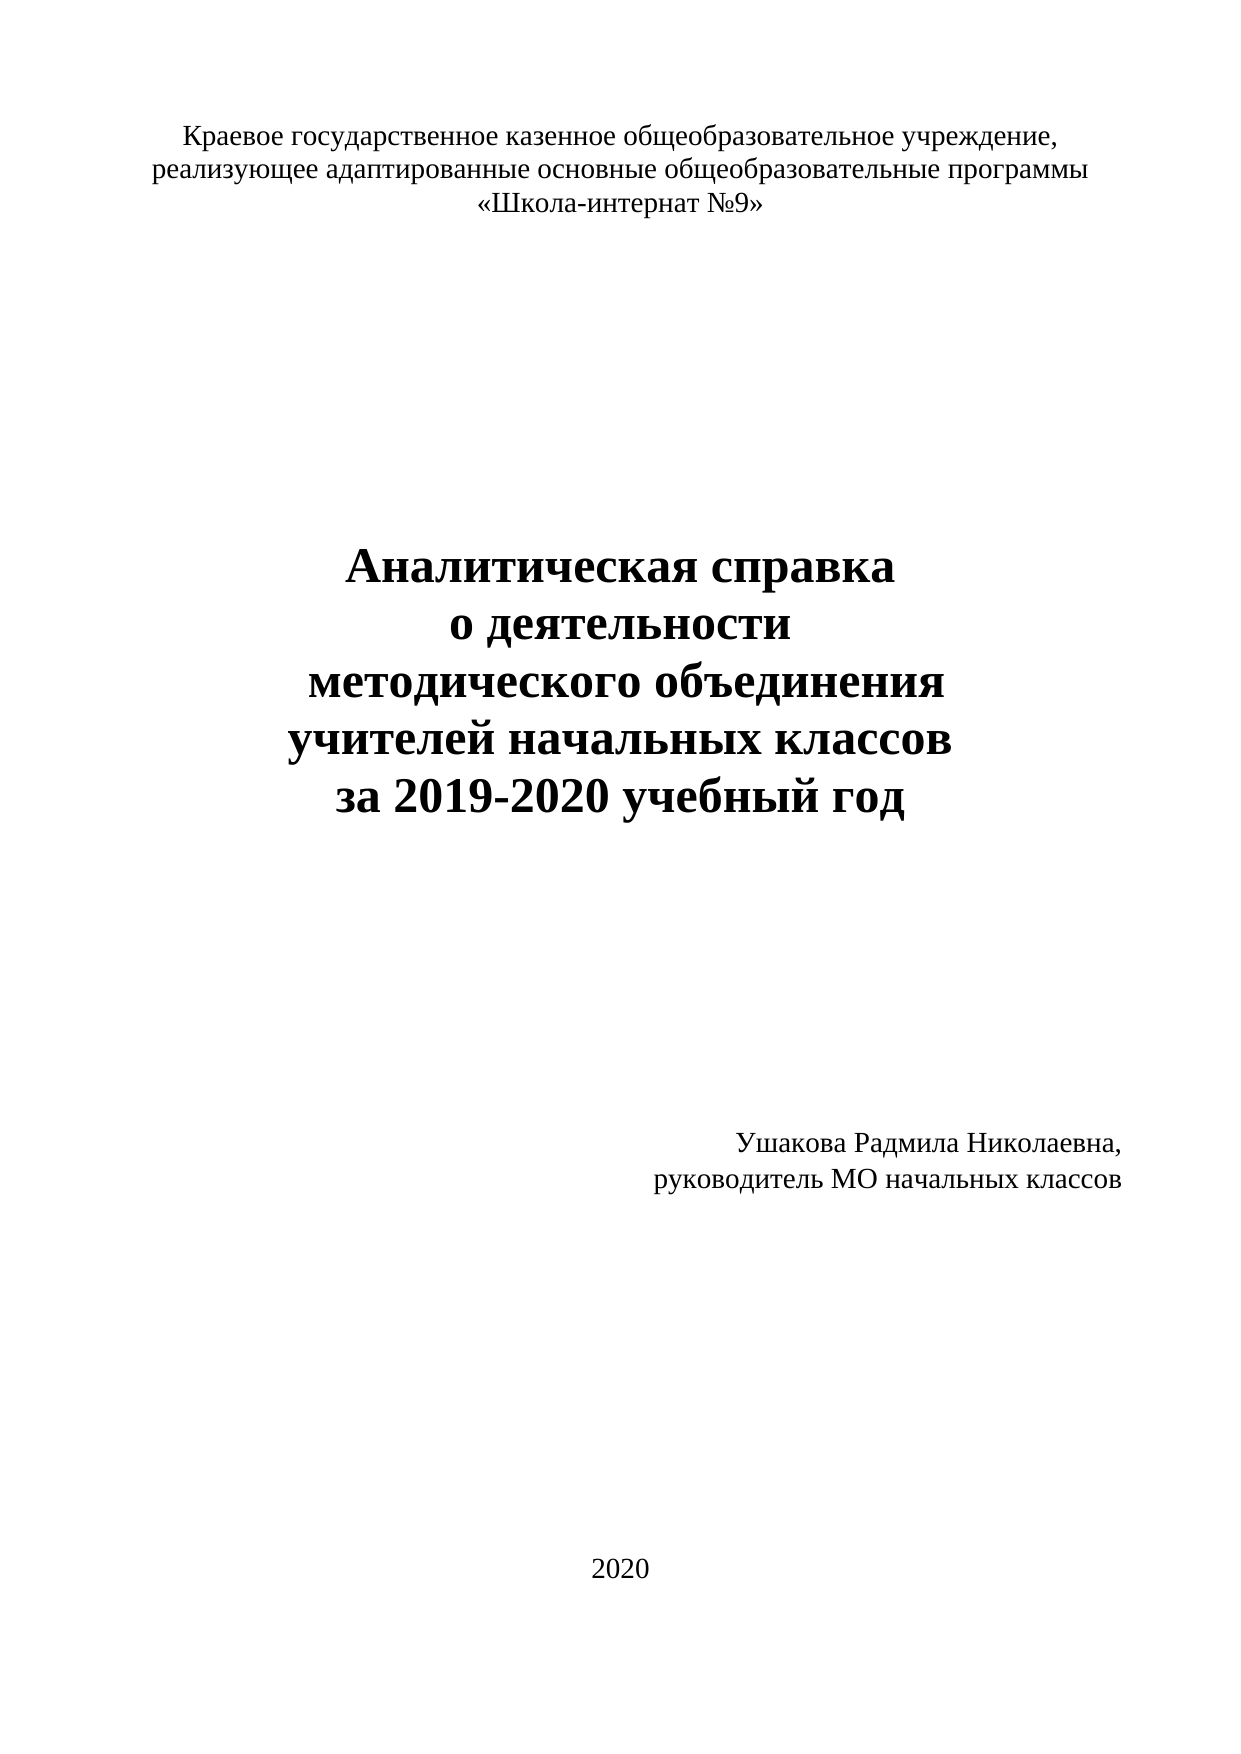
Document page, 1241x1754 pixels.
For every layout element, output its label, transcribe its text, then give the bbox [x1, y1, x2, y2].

text за 2019-2020 учебный год [118, 766, 1122, 823]
text Краевое государственное казенное общеобразовательное учреждение, [118, 118, 1122, 152]
text о деятельности [118, 593, 1122, 651]
text руководитель МО начальных классов [118, 1162, 1122, 1195]
text учителей начальных классов [118, 708, 1122, 766]
text «Школа-интернат №9» [118, 185, 1122, 219]
text Аналитическая справка [118, 536, 1122, 593]
text Ушакова Радмила Николаевна, [118, 1125, 1122, 1159]
text методического объединения [118, 651, 1122, 708]
text реализующее адаптированные основные общеобразовательные программы [118, 152, 1122, 185]
text 2020 [118, 1551, 1122, 1584]
